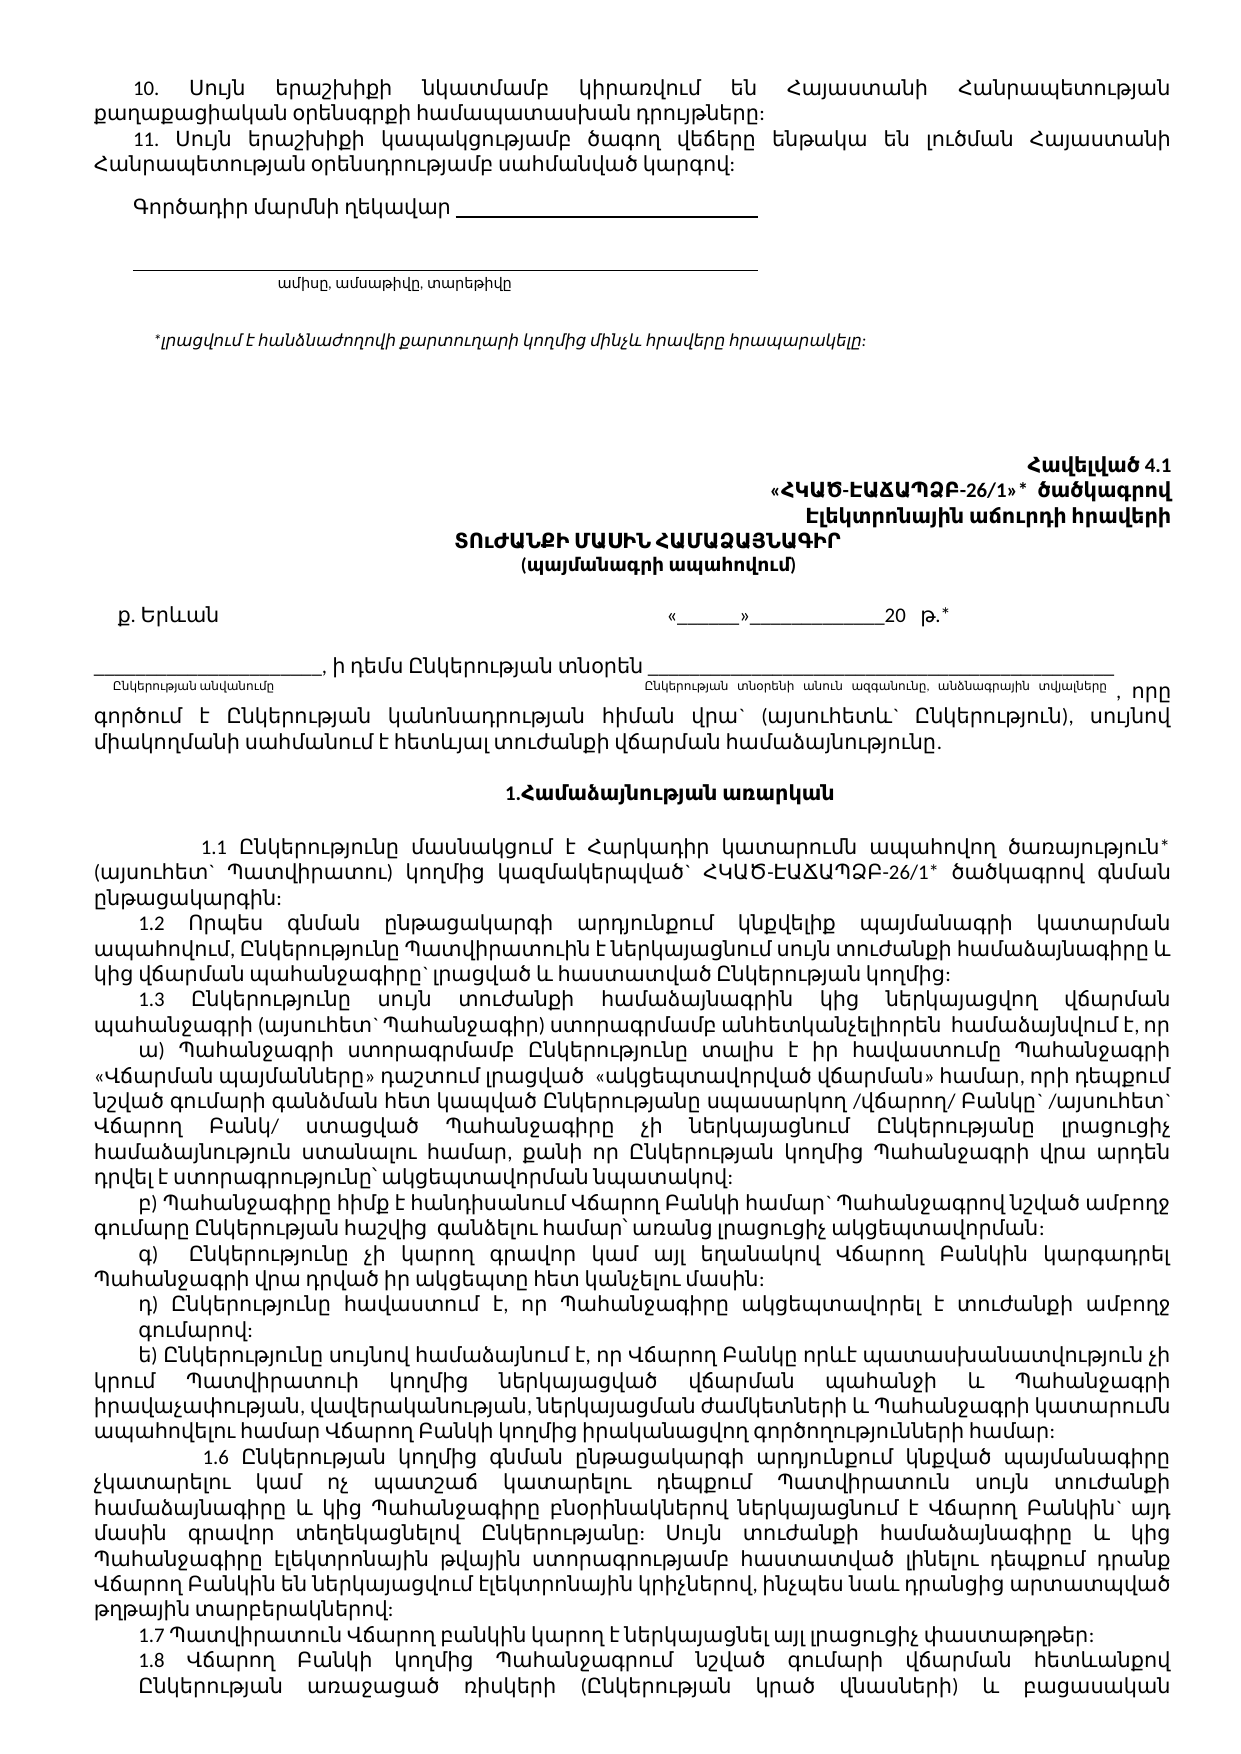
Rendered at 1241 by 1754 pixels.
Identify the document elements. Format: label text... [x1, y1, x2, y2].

text Էլեկտրոնային աճուրդի հրավերի [94, 503, 1171, 528]
text ______________________, ի դեմս Ընկերության տնօրեն _____________________________________________ [94, 653, 1171, 678]
text 10. Սույն երաշխիքի նկատմամբ կիրառվում են Հայաստանի Հանրապետության քաղաքացիական օրենսգրքի համապատասխան դրույթները: [94, 75, 1171, 126]
text 1.6 Ընկերության կողմից գնման ընթացակարգի արդյունքում կնքված պայմանագիրը չկատարելու կամ ոչ պատշաճ կատարելու դեպքում Պատվիրատուն սույն տուժանքի համաձայնագիրը և կից Պահանջագիրը բնօրինակներով ներկայացնում է Վճարող Բանկին` այդ մասին գրավոր տեղեկացնելով Ընկերությանը: Սույն տուժանքի համաձայնագիրը և կից Պահանջագիրը էլեկտրոնային թվային ստորագրությամբ հաստատված լինելու դեպքում դրանք Վճարող Բանկին են ներկայացվում էլեկտրոնային կրիչներով, ինչպես նաև դրանցից արտատպված թղթային տարբերակներով: [94, 1444, 1171, 1622]
text Գործադիր մարմնի ղեկավար [94, 194, 1171, 220]
text ա) Պահանջագրի ստորագրմամբ Ընկերությունը տալիս է իր հավաստումը Պահանջագրի «Վճարման պայմանները» դաշտում լրացված «ակցեպտավորված վճարման» համար, որի դեպքում նշված գումարի գանձման հետ կապված Ընկերությանը սպասարկող /վճարող/ Բանկը` /այսուհետ` Վճարող Բանկ/ ստացված Պահանջագիրը չի ներկայացնում Ընկերությանը լրացուցիչ համաձայնություն ստանալու համար, քանի որ Ընկերության կողմից Պահանջագրի վրա արդեն դրվել է ստորագրությունը՝ ակցեպտավորման նպատակով: [94, 1037, 1171, 1190]
text Հավելված 4.1 [94, 452, 1171, 477]
text ամիսը, ամսաթիվը, տարեթիվը [94, 274, 1171, 304]
text ՏՈւԺԱՆՔԻ ՄԱՍԻՆ ՀԱՄԱՁԱՅՆԱԳԻՐ [94, 528, 1171, 554]
text բ) Պահանջագիրը հիմք է հանդիսանում Վճարող Բանկի համար` Պահանջագրով նշված ամբողջ գումարը Ընկերության հաշվից գանձելու համար՝ առանց լրացուցիչ ակցեպտավորման: [94, 1190, 1171, 1241]
text ք. Երևան «______»_____________20 թ.* [94, 602, 1171, 627]
text ե) Ընկերությունը սույնով համաձայնում է, որ Վճարող Բանկը որևէ պատասխանատվություն չի կրում Պատվիրատուի կողմից ներկայացված վճարման պահանջի և Պահանջագրի իրավաչափության, վավերականության, ներկայացման ժամկետների և Պահանջագրի կատարումն ապահովելու համար Վճարող Բանկի կողմից իրականացվող գործողությունների համար: [94, 1342, 1171, 1444]
text 1.2 Որպես գնման ընթացակարգի արդյունքում կնքվելիք պայմանագրի կատարման ապահովում, Ընկերությունը Պատվիրատուին է ներկայացնում սույն տուժանքի համաձայնագիրը և կից վճարման պահանջագիրը` լրացված և հաստատված Ընկերության կողմից: [94, 910, 1171, 987]
text (պայմանագրի ապահովում) [94, 554, 1171, 577]
text Ընկերության անվանումը Ընկերության տնօրենի անուն ազգանունը, անձնագրային տվյալները , որը գործում է Ընկերության կանոնադրության հիման վրա` (այսուհետև` Ընկերություն), սույնով միակողմանի սահմանում է հետևյալ տուժանքի վճարման համաձայնությունը. [94, 678, 1171, 754]
text *լրացվում է հանձնաժողովի քարտուղարի կողմից մինչև հրավերը հրապարակելը: [94, 330, 1171, 350]
text 1.7 Պատվիրատուն Վճարող բանկին կարող է ներկայացնել այլ լրացուցիչ փաստաթղթեր: [138, 1622, 1171, 1647]
text «ՀԿԱԾ-ԷԱՃԱՊՁԲ-26/1»* ծածկագրով [94, 477, 1171, 503]
text 1.Համաձայնության առարկան [169, 780, 1171, 805]
text 11. Սույն երաշխիքի կապակցությամբ ծագող վեճերը ենթակա են լուծման Հայաստանի Հանրապետության օրենսդրությամբ սահմանված կարգով: [94, 126, 1171, 177]
text 1.1 Ընկերությունը մասնակցում է Հարկադիր կատարումն ապահովող ծառայություն* (այսուհետ` Պատվիրատու) կողմից կազմակերպված` ՀԿԱԾ-ԷԱՃԱՊՁԲ-26/1* ծածկագրով գնման ընթացակարգին: [94, 834, 1171, 910]
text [138, 1647, 1171, 1698]
text դ) Ընկերությունը հավաստում է, որ Պահանջագիրը ակցեպտավորել է տուժանքի ամբողջ գումարով: [138, 1292, 1171, 1342]
text 1.3 Ընկերությունը սույն տուժանքի համաձայնագրին կից ներկայացվող վճարման պահանջագրի (այսուհետ` Պահանջագիր) ստորագրմամբ անհետկանչելիորեն համաձայնվում է, որ [94, 987, 1171, 1037]
text գ) Ընկերությունը չի կարող գրավոր կամ այլ եղանակով Վճարող Բանկին կարգադրել Պահանջագրի վրա դրված իր ակցեպտը հետ կանչելու մասին: [94, 1241, 1171, 1292]
